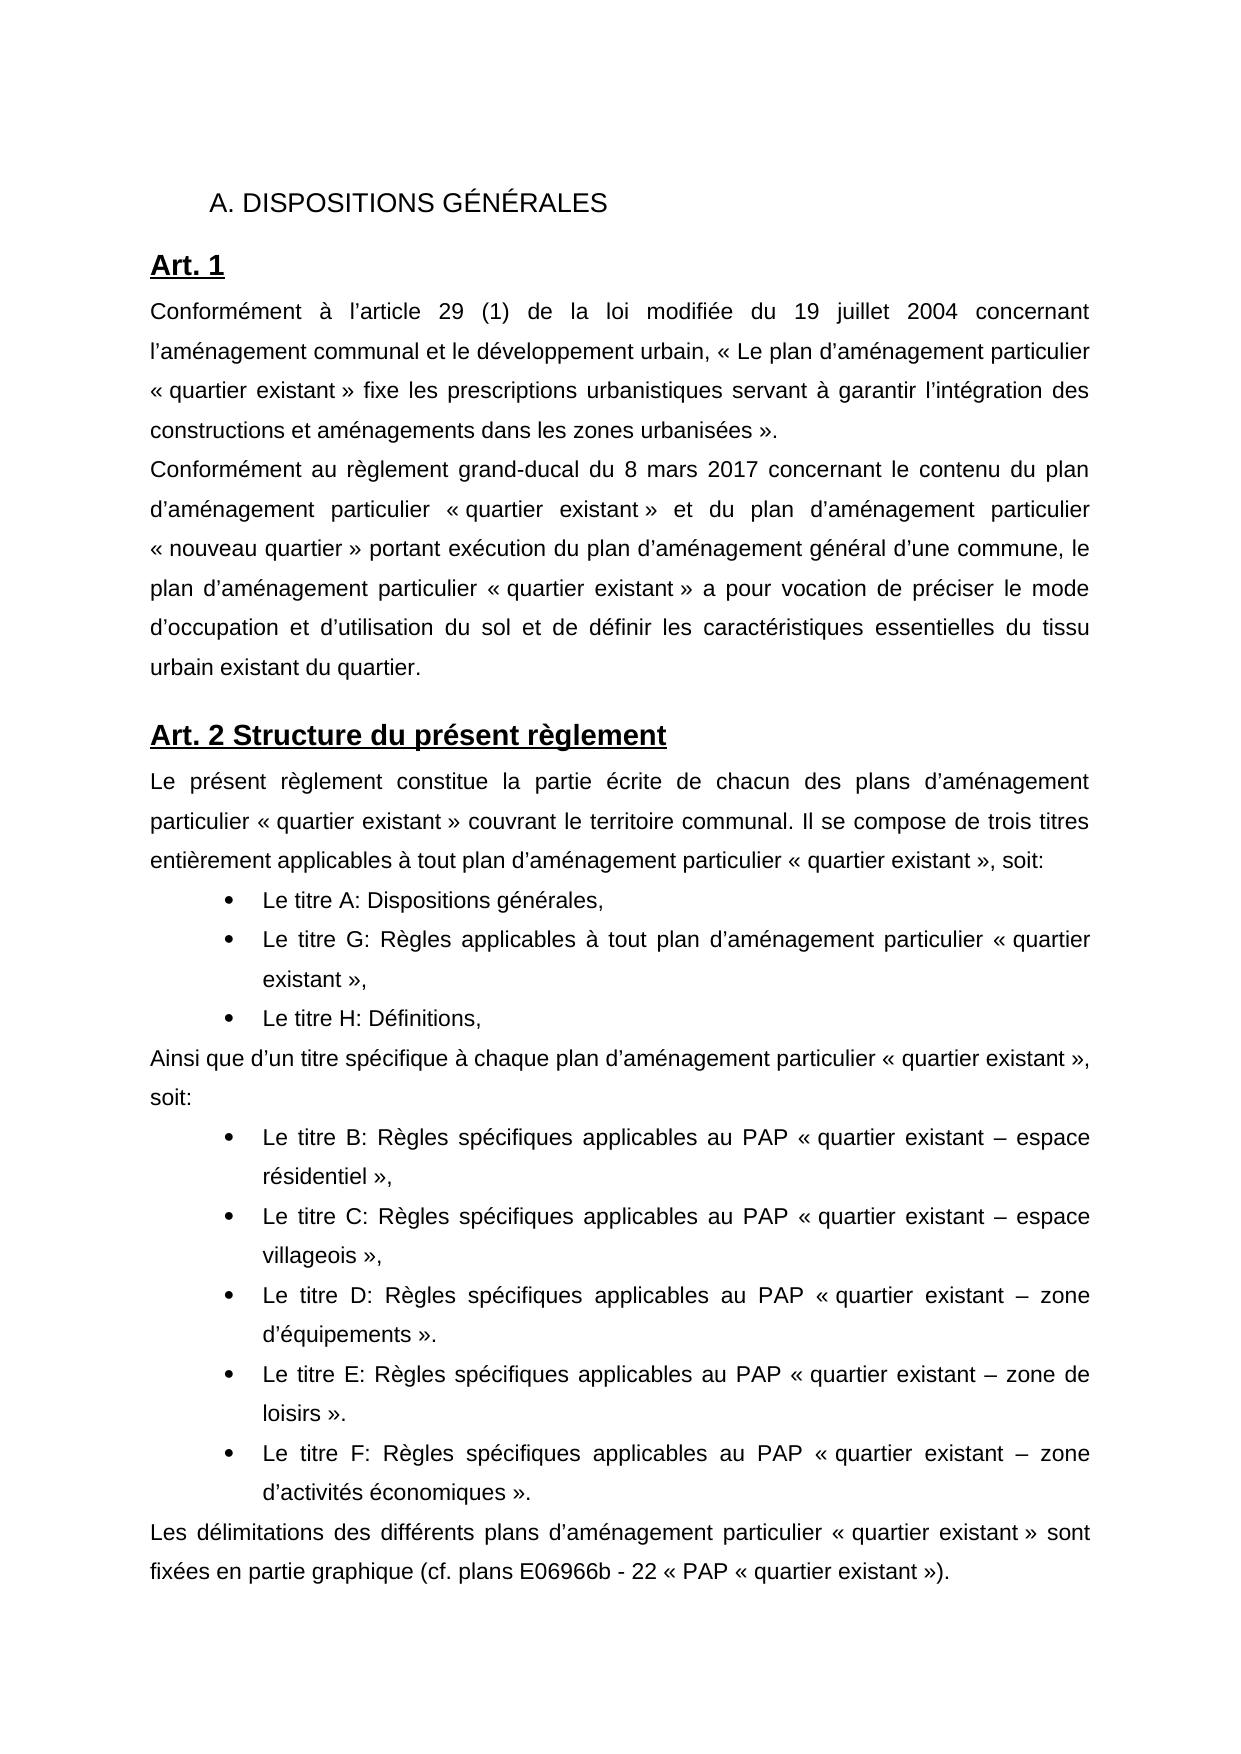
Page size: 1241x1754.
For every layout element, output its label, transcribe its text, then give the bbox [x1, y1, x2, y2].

list Le titre E: Règles spécifiques applicables au PAP « quartier existant – zone de loisirs ». [225, 1361, 1090, 1426]
list Le titre H: Définitions, [225, 1005, 1090, 1032]
subtitle Art. 1 [150, 248, 1090, 281]
list Le titre D: Règles spécifiques applicables au PAP « quartier existant – zone d’équipements ». [225, 1282, 1090, 1347]
title A. Dispositions générales [209, 187, 1090, 219]
text Les délimitations des différents plans d’aménagement particulier « quartier existant » sont fixées en partie graphique (cf. plans E06966b - 22 « PAP « quartier existant »). [150, 1518, 1090, 1584]
subtitle Art. 2 Structure du présent règlement [150, 718, 1090, 752]
list Le titre A: Dispositions générales, [225, 887, 1090, 913]
list Le titre C: Règles spécifiques applicables au PAP « quartier existant – espace villageois », [225, 1203, 1090, 1268]
text Le présent règlement constitue la partie écrite de chacun des plans d’aménagement particulier « quartier existant » couvrant le territoire communal. Il se compose de trois titres entièrement applicables à tout plan d’aménagement particulier « quartier existant », soit: [150, 768, 1090, 874]
text Conformément à l’article 29 (1) de la loi modifiée du 19 juillet 2004 concernant l’aménagement communal et le développement urbain, « Le plan d’aménagement particulier « quartier existant » fixe les prescriptions urbanistiques servant à garantir l’intégration des constructions et aménagements dans les zones urbanisées ». [150, 298, 1090, 443]
list Le titre B: Règles spécifiques applicables au PAP « quartier existant – espace résidentiel », [225, 1124, 1090, 1189]
list Le titre G: Règles applicables à tout plan d’aménagement particulier « quartier existant », [225, 926, 1090, 992]
list Le titre F: Règles spécifiques applicables au PAP « quartier existant – zone d’activités économiques ». [225, 1439, 1090, 1505]
text Ainsi que d’un titre spécifique à chaque plan d’aménagement particulier « quartier existant », soit: [150, 1045, 1090, 1111]
text Conformément au règlement grand-ducal du 8 mars 2017 concernant le contenu du plan d’aménagement particulier « quartier existant » et du plan d’aménagement particulier « nouveau quartier » portant exécution du plan d’aménagement général d’une commune, le plan d’aménagement particulier « quartier existant » a pour vocation de préciser le mode d’occupation et d’utilisation du sol et de définir les caractéristiques essentielles du tissu urbain existant du quartier. [150, 456, 1090, 680]
